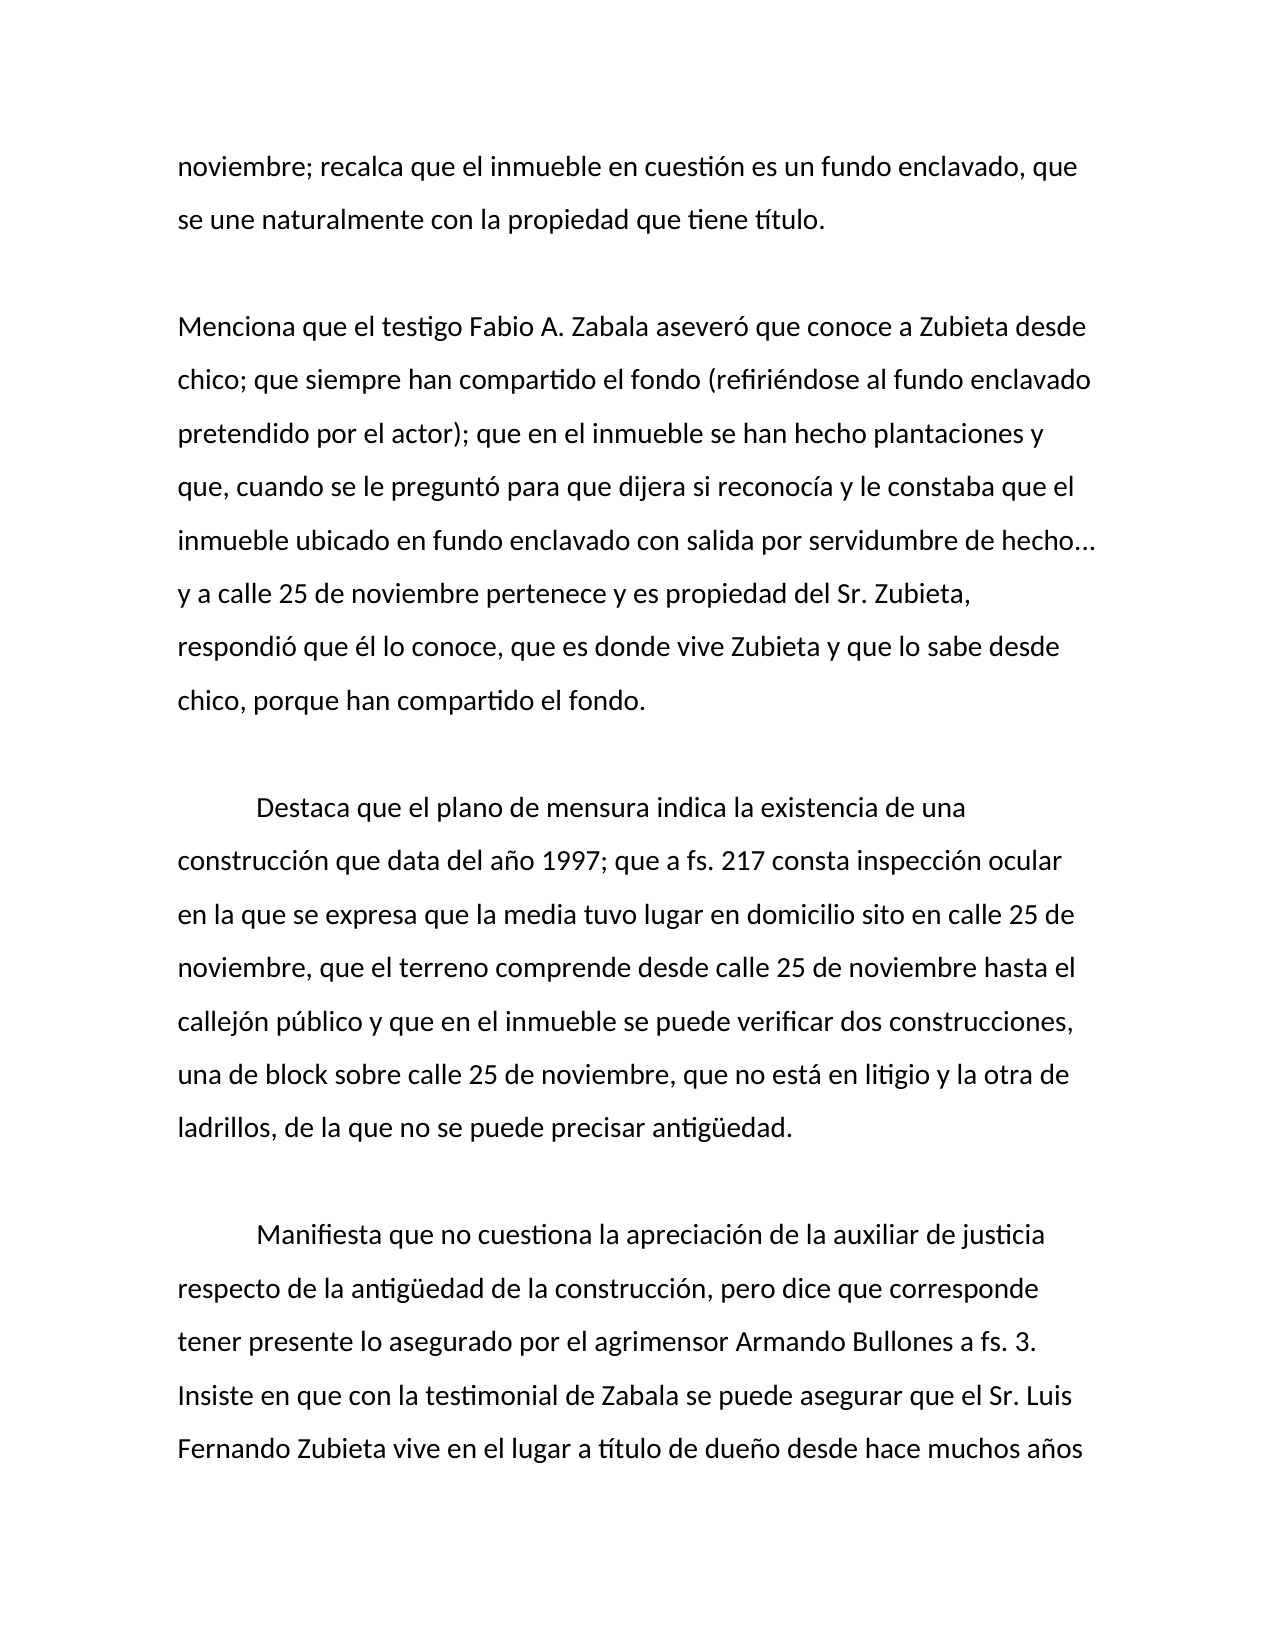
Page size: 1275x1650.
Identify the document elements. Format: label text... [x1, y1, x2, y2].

text Menciona que el testigo Fabio A. Zabala aseveró que conoce a Zubieta desde chico; que siempre han compartido el fondo (refiriéndose al fundo enclavado pretendido por el actor); que en el inmueble se han hecho plantaciones y que, cuando se le preguntó para que dijera si reconocía y le constaba que el inmueble ubicado en fundo enclavado con salida por servidumbre de hecho... y a calle 25 de noviembre pertenece y es propiedad del Sr. Zubieta, respondió que él lo conoce, que es donde vive Zubieta y que lo sabe desde chico, porque han compartido el fondo. [177, 308, 1098, 718]
text Destaca que el plano de mensura indica la existencia de una construcción que data del año 1997; que a fs. 217 consta inspección ocular en la que se expresa que la media tuvo lugar en domicilio sito en calle 25 de noviembre, que el terreno comprende desde calle 25 de noviembre hasta el callejón público y que en el inmueble se puede verificar dos construcciones, una de block sobre calle 25 de noviembre, que no está en litigio y la otra de ladrillos, de la que no se puede precisar antigüedad. [177, 789, 1098, 1145]
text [177, 1216, 1098, 1466]
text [177, 148, 1098, 237]
